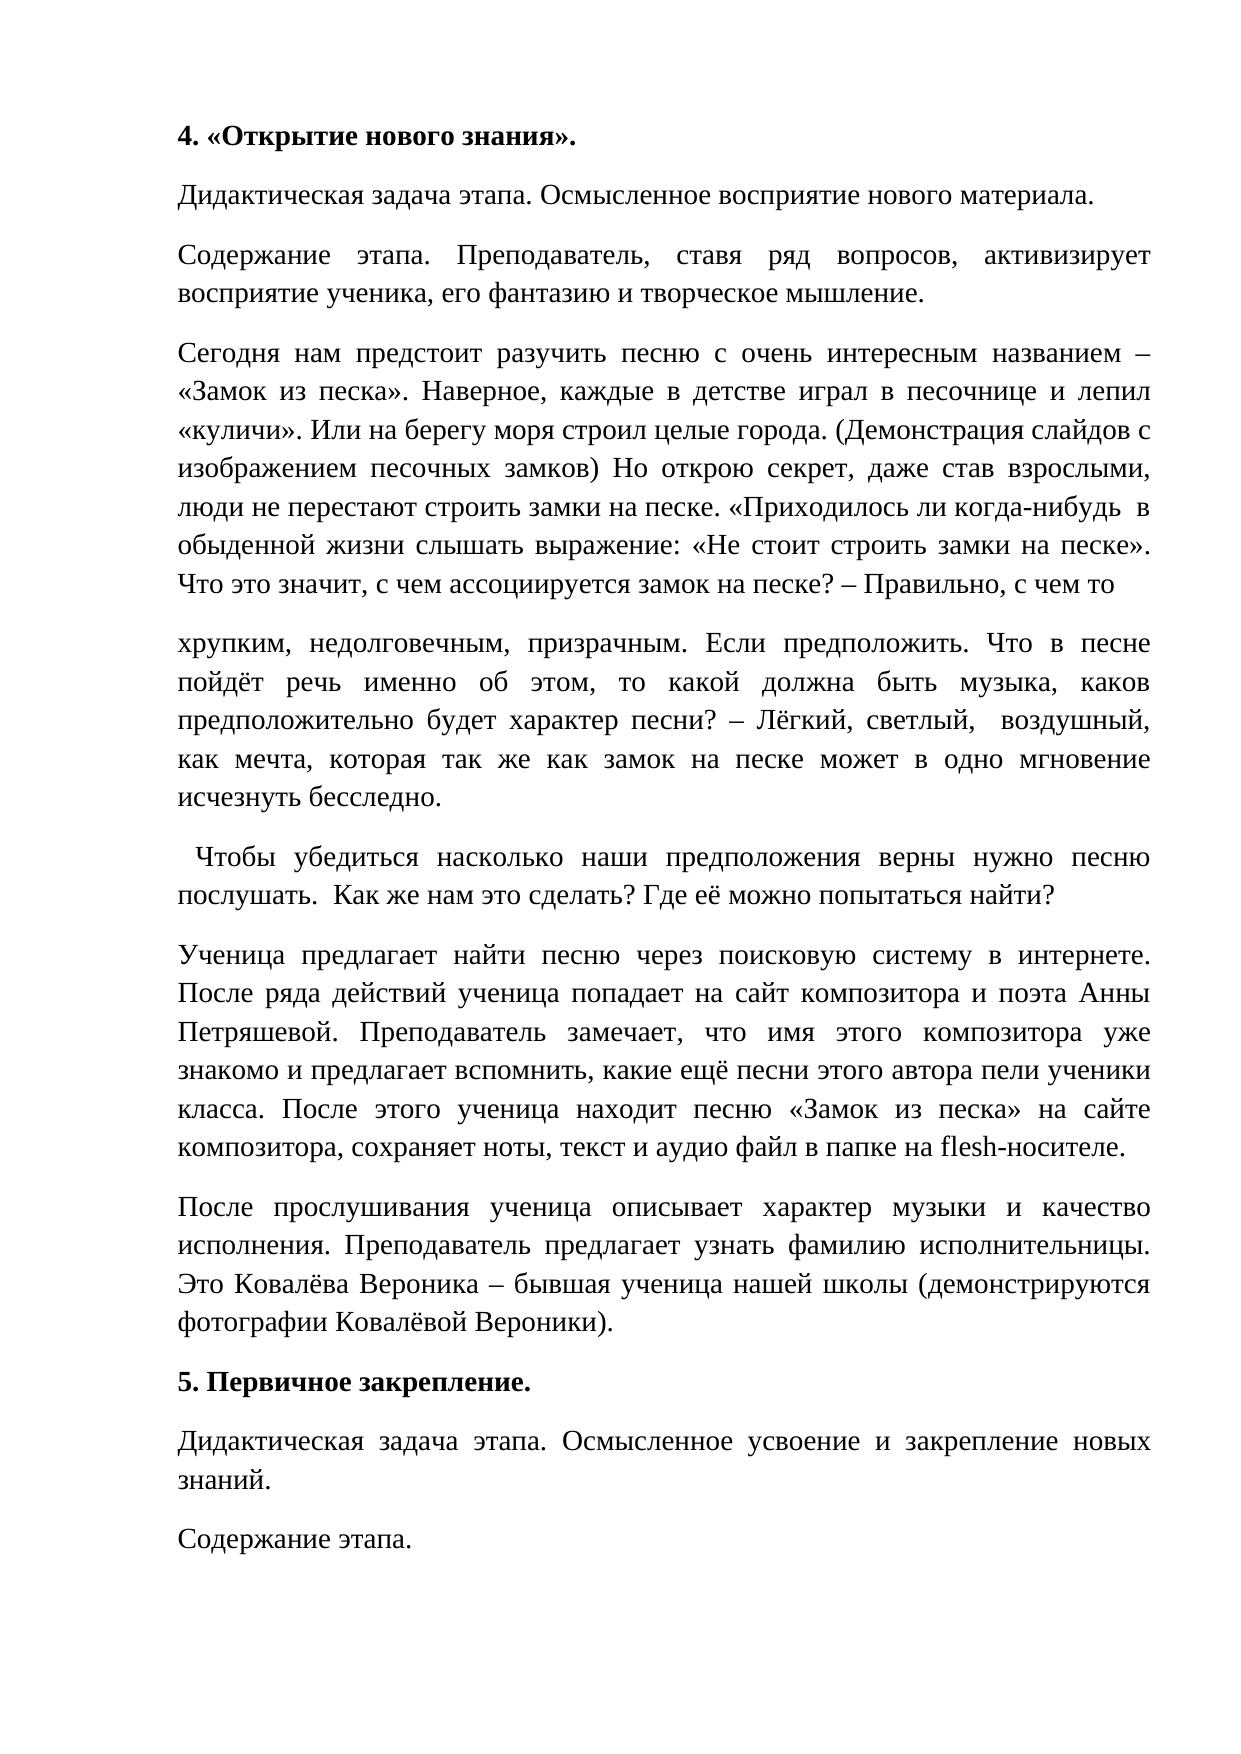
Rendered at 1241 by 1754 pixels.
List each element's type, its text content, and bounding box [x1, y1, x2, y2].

text Сегодня нам предстоит разучить песню с очень интересным названием – «Замок из песка». Наверное, каждые в детстве играл в песочнице и лепил «куличи». Или на берегу моря строил целые города. (Демонстрация слайдов с изображением песочных замков) Но открою секрет, даже став взрослыми, люди не перестают строить замки на песке. «Приходилось ли когда-нибудь в обыденной жизни слышать выражение: «Не стоит строить замки на песке». Что это значит, с чем ассоциируется замок на песке? – Правильно, с чем то [177, 335, 1152, 599]
text 5. Первичное закрепление. [177, 1364, 1152, 1397]
text Содержание этапа. Преподаватель, ставя ряд вопросов, активизирует восприятие ученика, его фантазию и творческое мышление. [177, 237, 1152, 309]
text Дидактическая задача этапа. Осмысленное усвоение и закрепление новых знаний. [177, 1423, 1152, 1495]
text После прослушивания ученица описывает характер музыки и качество исполнения. Преподаватель предлагает узнать фамилию исполнительницы. Это Ковалёва Вероника – бывшая ученица нашей школы (демонстрируются фотографии Ковалёвой Вероники). [177, 1189, 1152, 1338]
text хрупким, недолговечным, призрачным. Если предположить. Что в песне пойдёт речь именно об этом, то какой должна быть музыка, каков предположительно будет характер песни? – Лёгкий, светлый, воздушный, как мечта, которая так же как замок на песке может в одно мгновение исчезнуть бесследно. [177, 625, 1152, 813]
text Содержание этапа. [177, 1521, 1152, 1555]
text 4. «Открытие нового знания». [177, 118, 1152, 152]
text Ученица предлагает найти песню через поисковую систему в интернете. После ряда действий ученица попадает на сайт композитора и поэта Анны Петряшевой. Преподаватель замечает, что имя этого композитора уже знакомо и предлагает вспомнить, какие ещё песни этого автора пели ученики класса. После этого ученица находит песню «Замок из песка» на сайте композитора, сохраняет ноты, текст и аудио файл в папке на flesh-носителе. [177, 937, 1152, 1163]
text Чтобы убедиться насколько наши предположения верны нужно песню послушать. Как же нам это сделать? Где её можно попытаться найти? [177, 839, 1152, 911]
text Дидактическая задача этапа. Осмысленное восприятие нового материала. [177, 177, 1152, 211]
